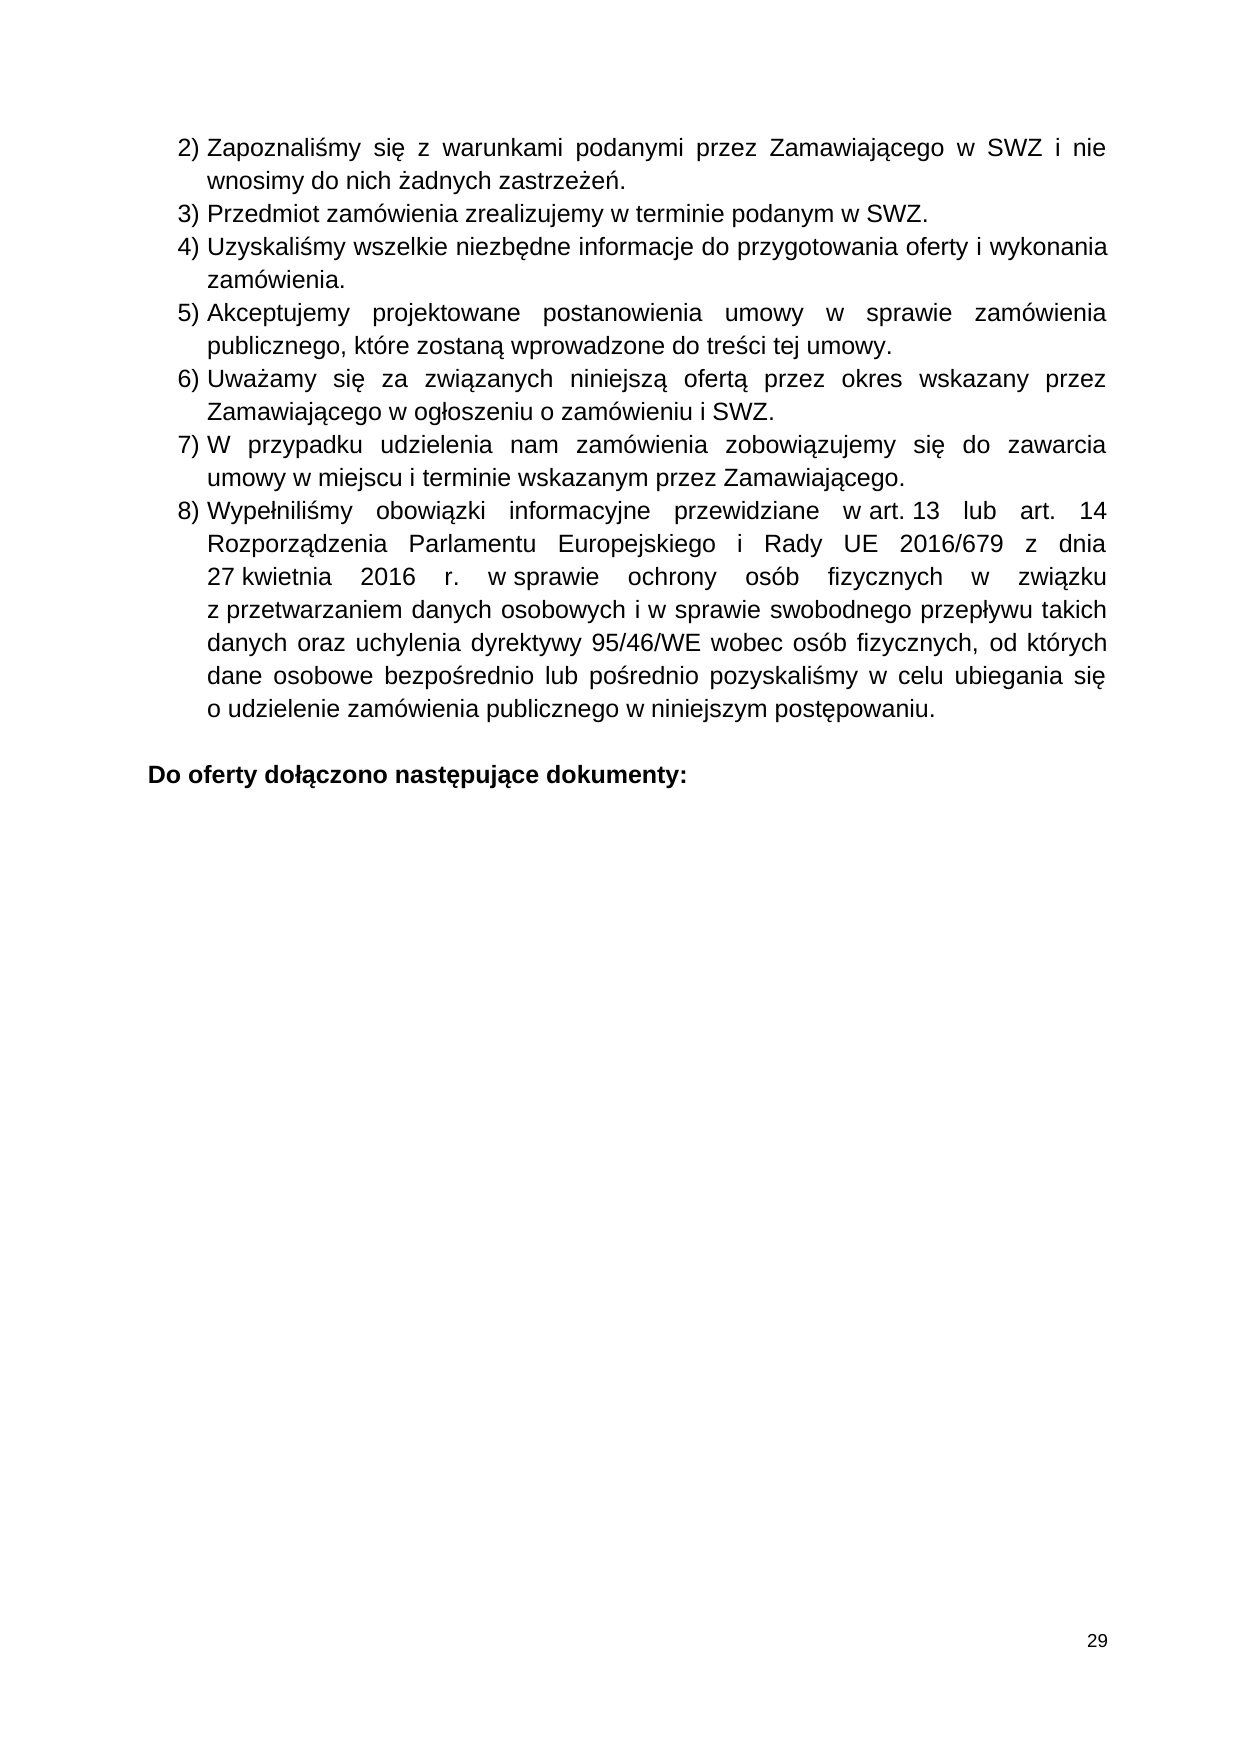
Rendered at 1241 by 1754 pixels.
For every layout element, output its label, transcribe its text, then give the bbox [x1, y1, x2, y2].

list Uzyskaliśmy wszelkie niezbędne informacje do przygotowania oferty i wykonania zamówienia. [177, 232, 1107, 294]
list Uważamy się za związanych niniejszą ofertą przez okres wskazany przez Zamawiającego w ogłoszeniu o zamówieniu i SWZ. [177, 364, 1107, 426]
list Wypełniliśmy obowiązki informacyjne przewidziane w art. 13 lub art. 14 Rozporządzenia Parlamentu Europejskiego i Rady UE 2016/679 z dnia 27 kwietnia 2016 r. w sprawie ochrony osób fizycznych w związku z przetwarzaniem danych osobowych i w sprawie swobodnego przepływu takich danych oraz uchylenia dyrektywy 95/46/WE wobec osób fizycznych, od których dane osobowe bezpośrednio lub pośrednio pozyskaliśmy w celu ubiegania się o udzielenie zamówienia publicznego w niniejszym postępowaniu. [177, 496, 1107, 723]
list Zapoznaliśmy się z warunkami podanymi przez Zamawiającego w SWZ i nie wnosimy do nich żadnych zastrzeżeń. [177, 133, 1107, 195]
list Przedmiot zamówienia zrealizujemy w terminie podanym w SWZ. [177, 199, 1107, 228]
list Akceptujemy projektowane postanowienia umowy w sprawie zamówienia publicznego, które zostaną wprowadzone do treści tej umowy. [177, 298, 1107, 360]
text Do oferty dołączono następujące dokumenty: [148, 760, 1107, 789]
list W przypadku udzielenia nam zamówienia zobowiązujemy się do zawarcia umowy w miejscu i terminie wskazanym przez Zamawiającego. [177, 430, 1107, 492]
